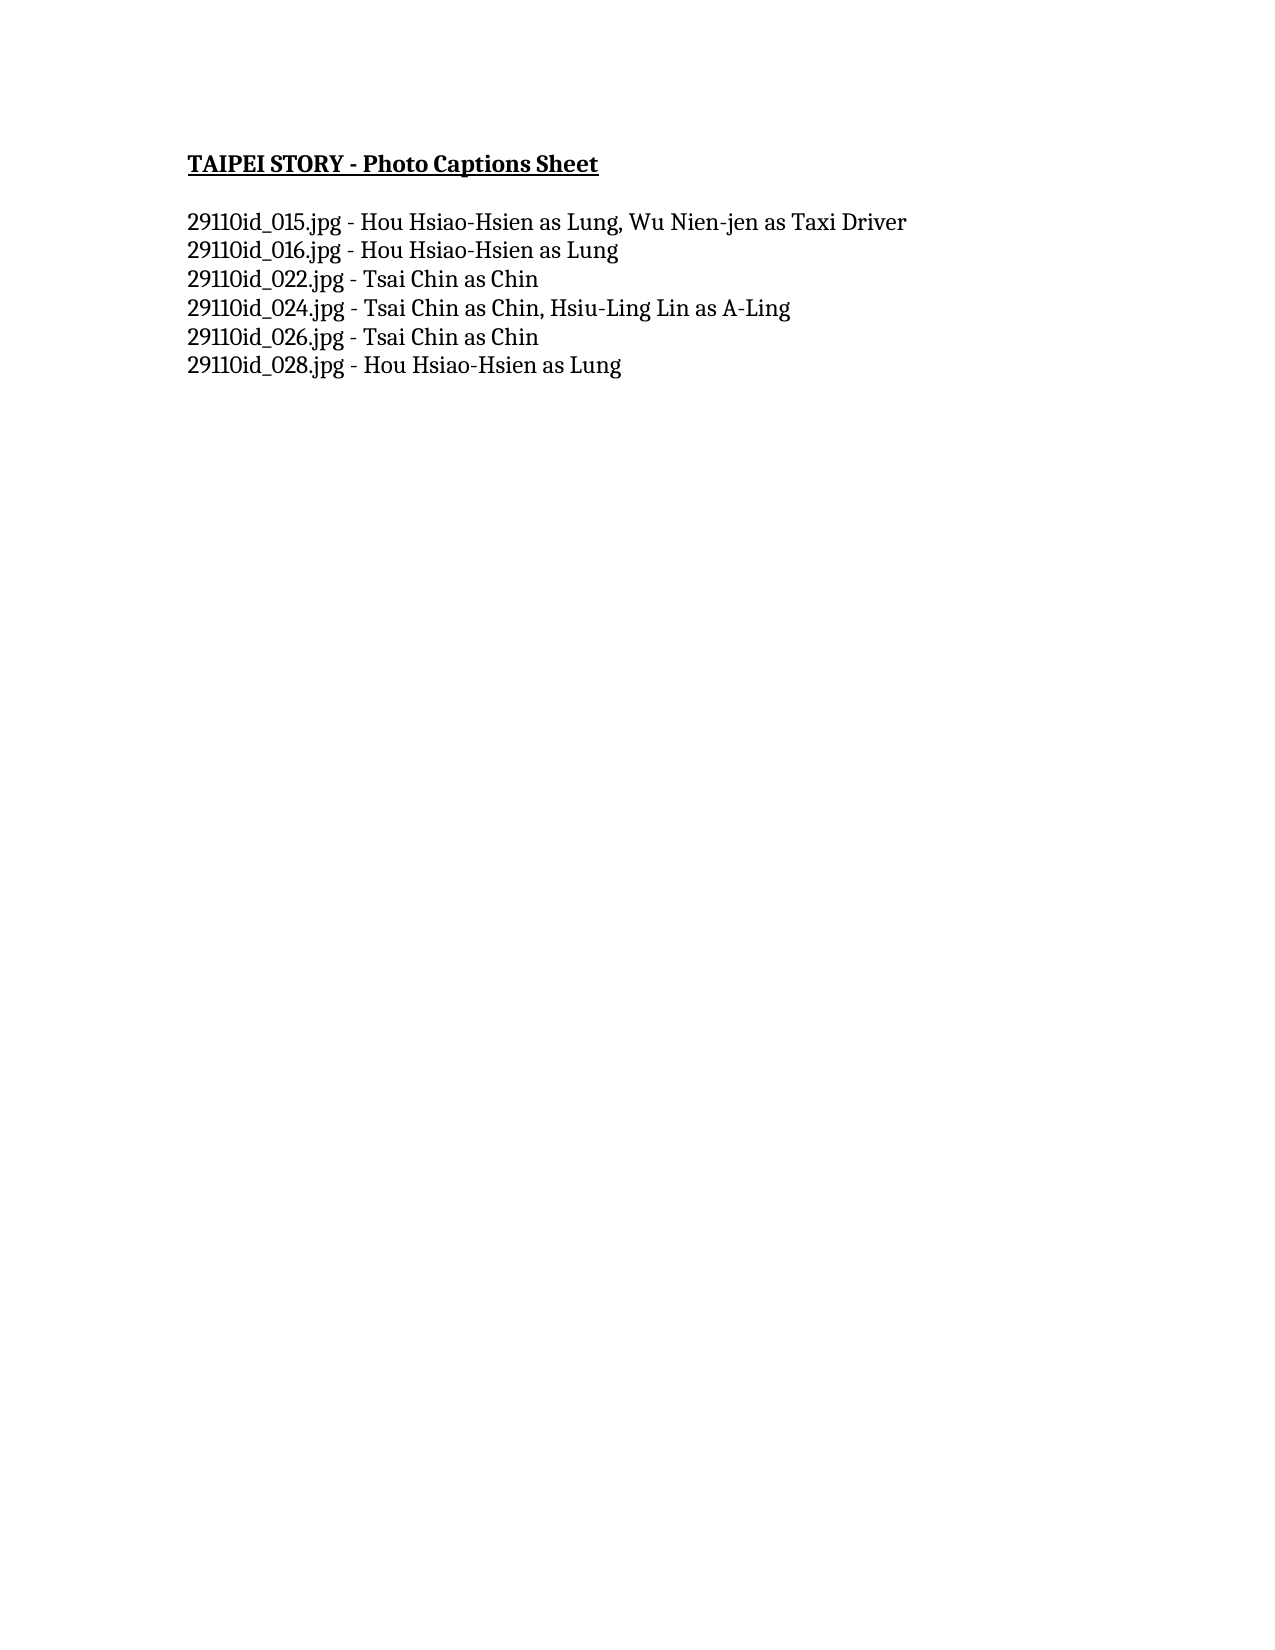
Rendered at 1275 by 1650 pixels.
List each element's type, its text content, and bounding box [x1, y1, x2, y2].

text 29110id_024.jpg - Tsai Chin as Chin, Hsiu-Ling Lin as A-Ling [187, 294, 1087, 322]
text 29110id_015.jpg - Hou Hsiao-Hsien as Lung, Wu Nien-jen as Taxi Driver [187, 207, 1087, 236]
text 29110id_026.jpg - Tsai Chin as Chin [187, 322, 1087, 351]
text 29110id_028.jpg - Hou Hsiao-Hsien as Lung [187, 351, 1087, 380]
text 29110id_022.jpg - Tsai Chin as Chin [187, 265, 1087, 294]
text TAIPEI STORY - Photo Captions Sheet [187, 150, 1087, 179]
text 29110id_016.jpg - Hou Hsiao-Hsien as Lung [187, 236, 1087, 265]
